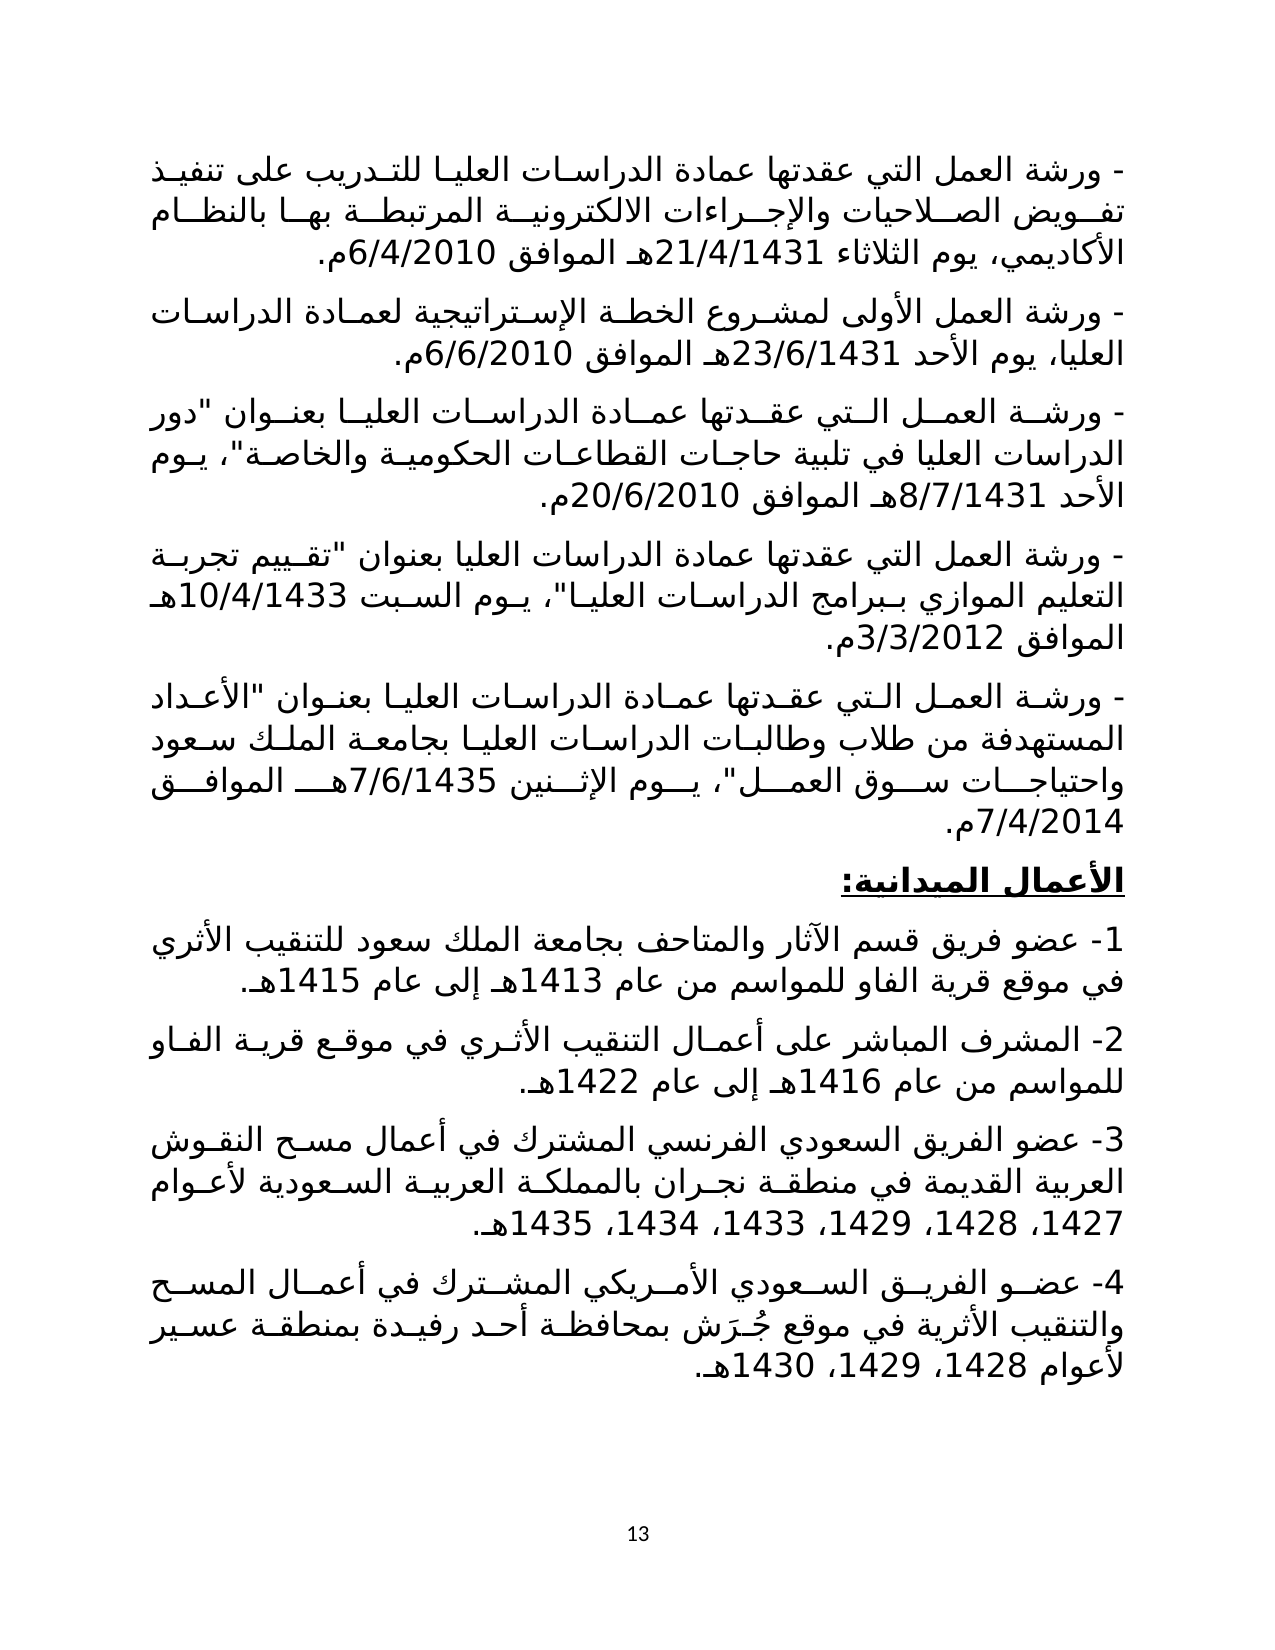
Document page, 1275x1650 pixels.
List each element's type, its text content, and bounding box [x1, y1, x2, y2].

text - ورشة العمل التي عقدتها عمادة الدراسات العليا بعنوان "دور الدراسات العليا في تلبية حاجات القطاعات الحكومية والخاصة"، يوم الأحد 8/7/1431هـ الموافق 20/6/2010م. [150, 393, 1125, 515]
text - ورشة العمل الأولى لمشروع الخطة الإستراتيجية لعمادة الدراسات العليا، يوم الأحد 23/6/1431هـ الموافق 6/6/2010م. [150, 292, 1125, 373]
text - ورشة العمل التي عقدتها عمادة الدراسات العليا بعنوان "تقييم تجربة التعليم الموازي ببرامج الدراسات العليا"، يوم السبت 10/4/1433هـ الموافق 3/3/2012م. [150, 535, 1125, 658]
text 2- المشرف المباشر على أعمال التنقيب الأثري في موقع قرية الفاو للمواسم من عام 1416هـ إلى عام 1422هـ. [150, 1020, 1125, 1101]
text الأعمال الميدانية: [150, 861, 1125, 900]
text 4- عضو الفريق السعودي الأمريكي المشترك في أعمال المسح والتنقيب الأثرية في موقع جُرَش بمحافظة أحد رفيدة بمنطقة عسير لأعوام 1428، 1429، 1430هـ. [150, 1263, 1125, 1386]
text - ورشة العمل التي عقدتها عمادة الدراسات العليا بعنوان "الأعداد المستهدفة من طلاب وطالبات الدراسات العليا بجامعة الملك سعود واحتياجات سوق العمل"، يوم الإثنين 7/6/1435هـ الموافق 7/4/2014م. [150, 677, 1125, 842]
text 3- عضو الفريق السعودي الفرنسي المشترك في أعمال مسح النقوش العربية القديمة في منطقة نجران بالمملكة العربية السعودية لأعوام 1427، 1428، 1429، 1433، 1434، 1435هـ. [150, 1121, 1125, 1243]
text - ورشة العمل التي عقدتها عمادة الدراسات العليا للتدريب على تنفيذ تفويض الصلاحيات والإجراءات الالكترونية المرتبطة بها بالنظام الأكاديمي، يوم الثلاثاء 21/4/1431هـ الموافق 6/4/2010م. [150, 150, 1125, 273]
text 1- عضو فريق قسم الآثار والمتاحف بجامعة الملك سعود للتنقيب الأثري في موقع قرية الفاو للمواسم من عام 1413هـ إلى عام 1415هـ. [150, 920, 1125, 1001]
